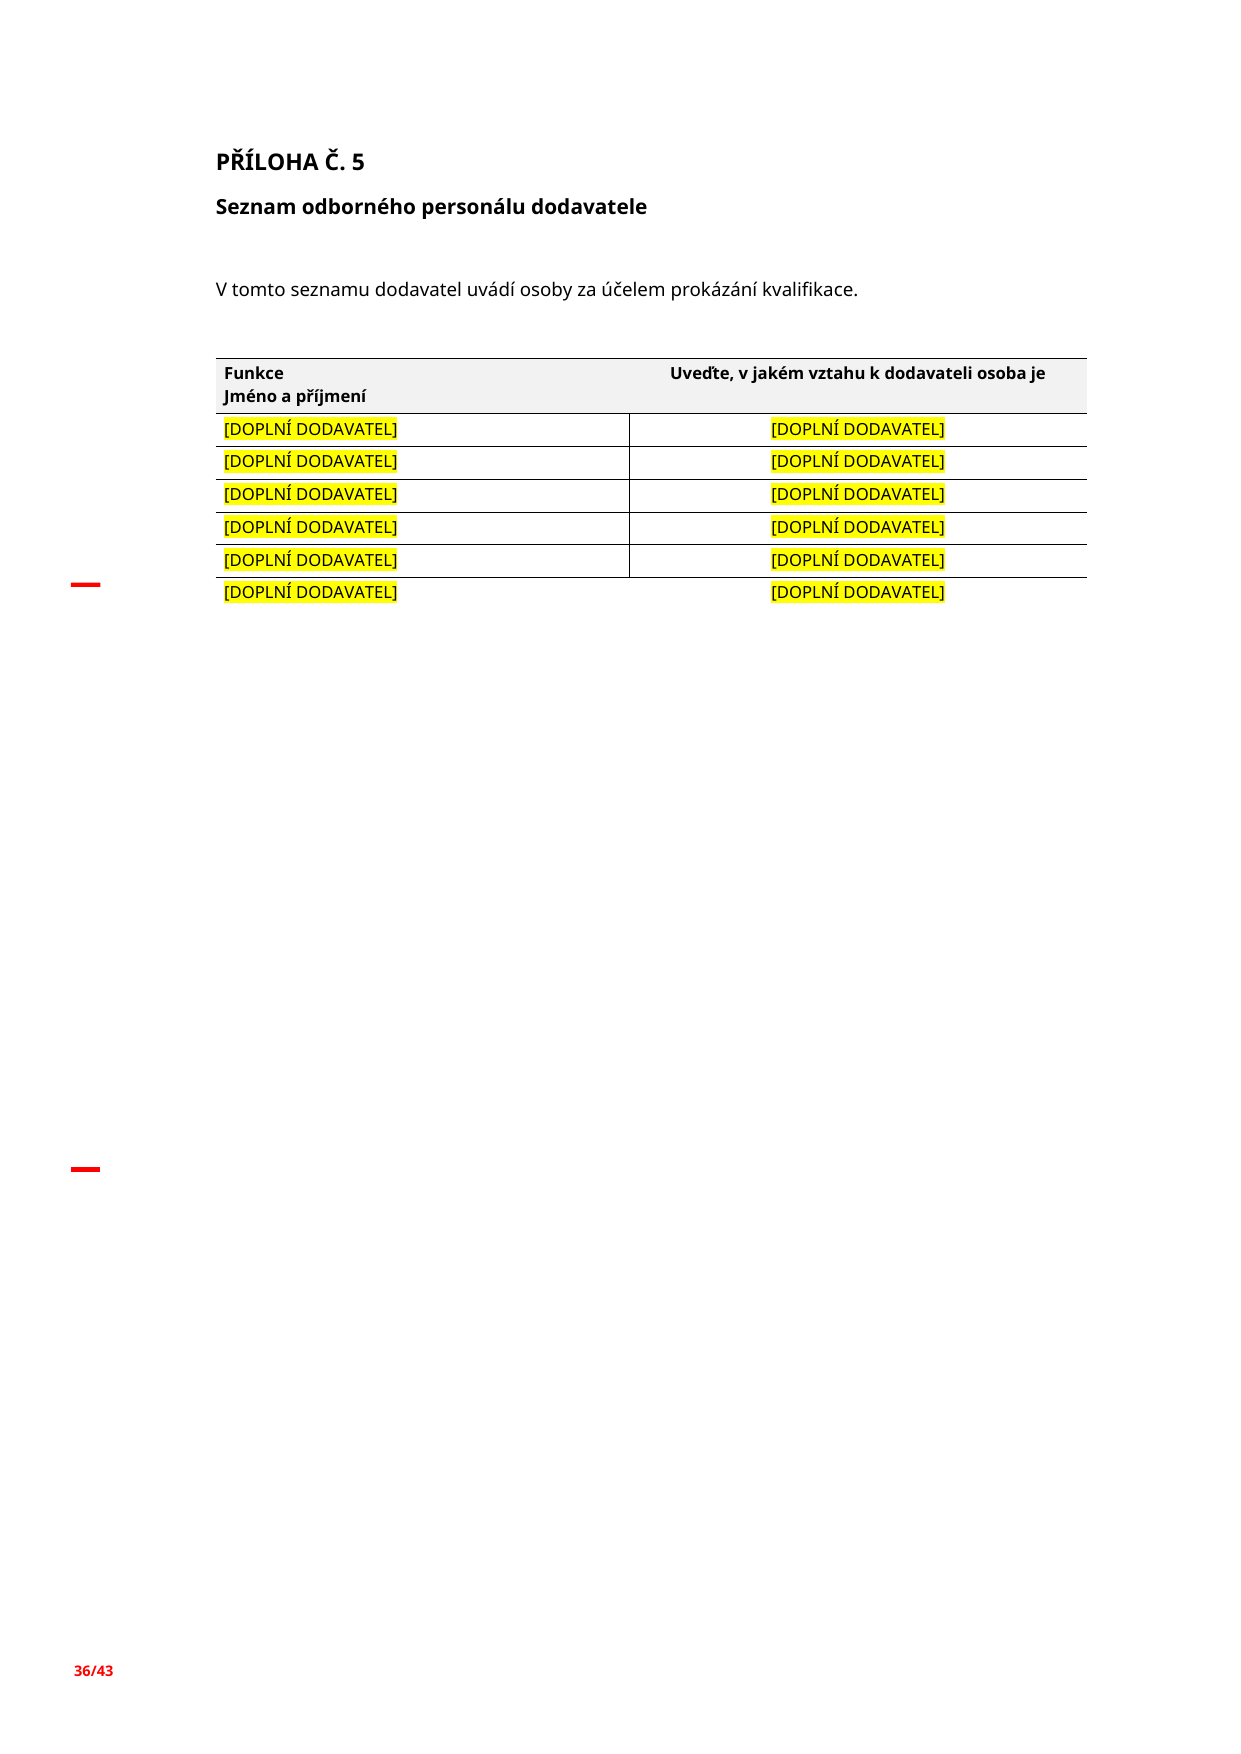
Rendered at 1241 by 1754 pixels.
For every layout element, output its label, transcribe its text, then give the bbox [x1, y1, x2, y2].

text V tomto seznamu dodavatel uvádí osoby za účelem prokázání kvalifikace. [216, 277, 1122, 302]
text Seznam odborného personálu dodavatele [216, 192, 1122, 221]
table_cell [DOPLNÍ DODAVATEL] [216, 513, 629, 544]
table_cell [DOPLNÍ DODAVATEL] [630, 513, 1087, 544]
table_cell [DOPLNÍ DODAVATEL] [629, 578, 1087, 609]
table_cell [DOPLNÍ DODAVATEL] [630, 447, 1087, 479]
table_header Uveďte, v jakém vztahu k dodavateli osoba je [629, 359, 1087, 413]
table_cell [DOPLNÍ DODAVATEL] [216, 545, 629, 577]
table_cell [DOPLNÍ DODAVATEL] [630, 480, 1087, 511]
table_header Funkce Jméno a příjmení [216, 359, 629, 413]
table_cell [DOPLNÍ DODAVATEL] [630, 545, 1087, 577]
table_cell [DOPLNÍ DODAVATEL] [216, 447, 629, 479]
text Příloha č. 5 [216, 146, 1122, 177]
table_cell [DOPLNÍ DODAVATEL] [630, 414, 1087, 446]
table_cell [DOPLNÍ DODAVATEL] [216, 578, 629, 609]
table_cell [DOPLNÍ DODAVATEL] [216, 414, 629, 446]
table_cell [DOPLNÍ DODAVATEL] [216, 480, 629, 511]
